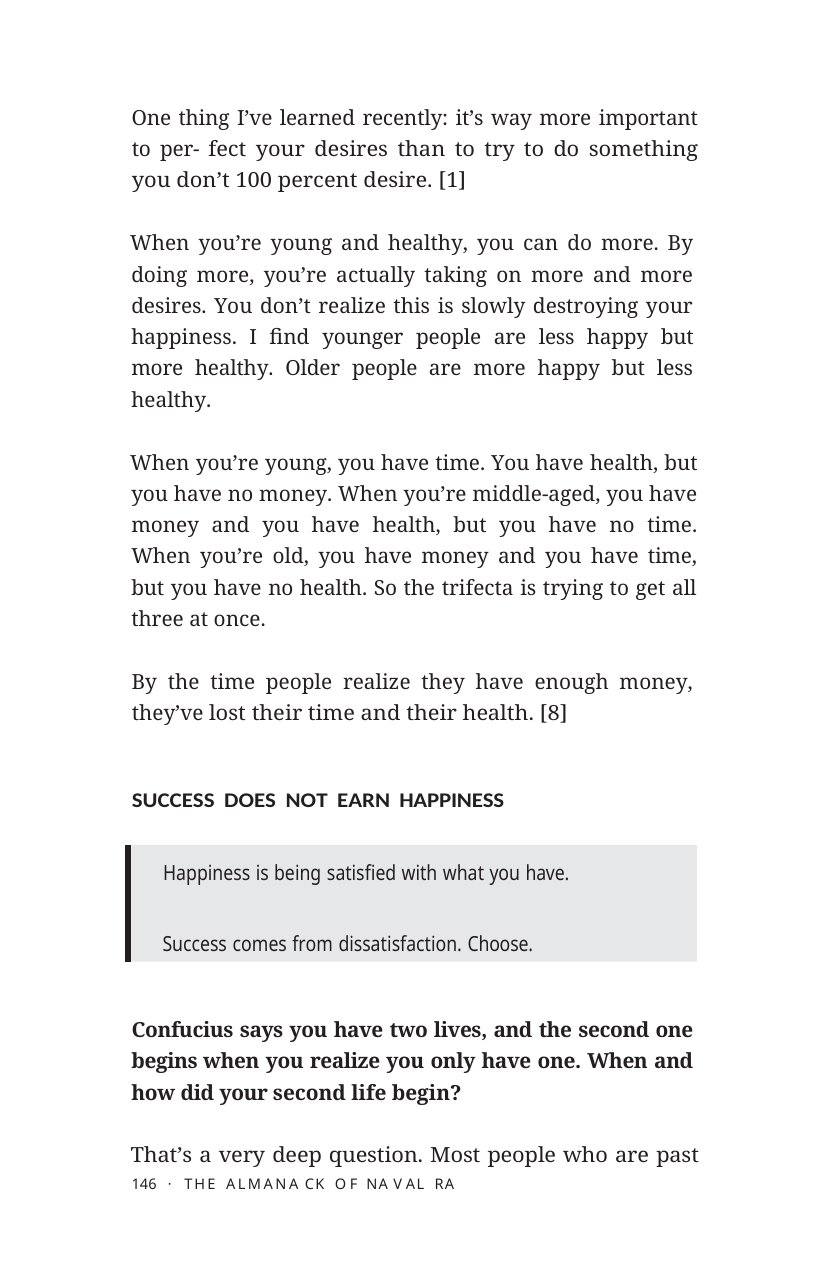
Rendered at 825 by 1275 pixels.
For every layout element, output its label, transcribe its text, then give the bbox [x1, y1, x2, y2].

subtitle SUCCESS DOES NOT EARN HAPPINESS [132, 787, 712, 812]
subtitle Confucius says you have two lives, and the second one begins when you realize you only have one. When and how did your second life begin? [131, 1015, 694, 1106]
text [130, 1141, 699, 1169]
text One thing I’ve learned recently: it’s way more important to per- fect your desires than to try to do something you don’t 100 percent desire. [1] [131, 103, 699, 194]
text When you’re young, you have time. You have health, but you have no money. When you’re middle-aged, you have money and you have health, but you have no time. When you’re old, you have money and you have time, but you have no health. So the trifecta is trying to get all three at once. [130, 448, 697, 633]
text When you’re young and healthy, you can do more. By doing more, you’re actually taking on more and more desires. You don’t realize this is slowly destroying your happiness. I find younger people are less happy but more healthy. Older people are more happy but less healthy. [130, 228, 694, 413]
text By the time people realize they have enough money, they’ve lost their time and their health. [8] [131, 667, 693, 727]
